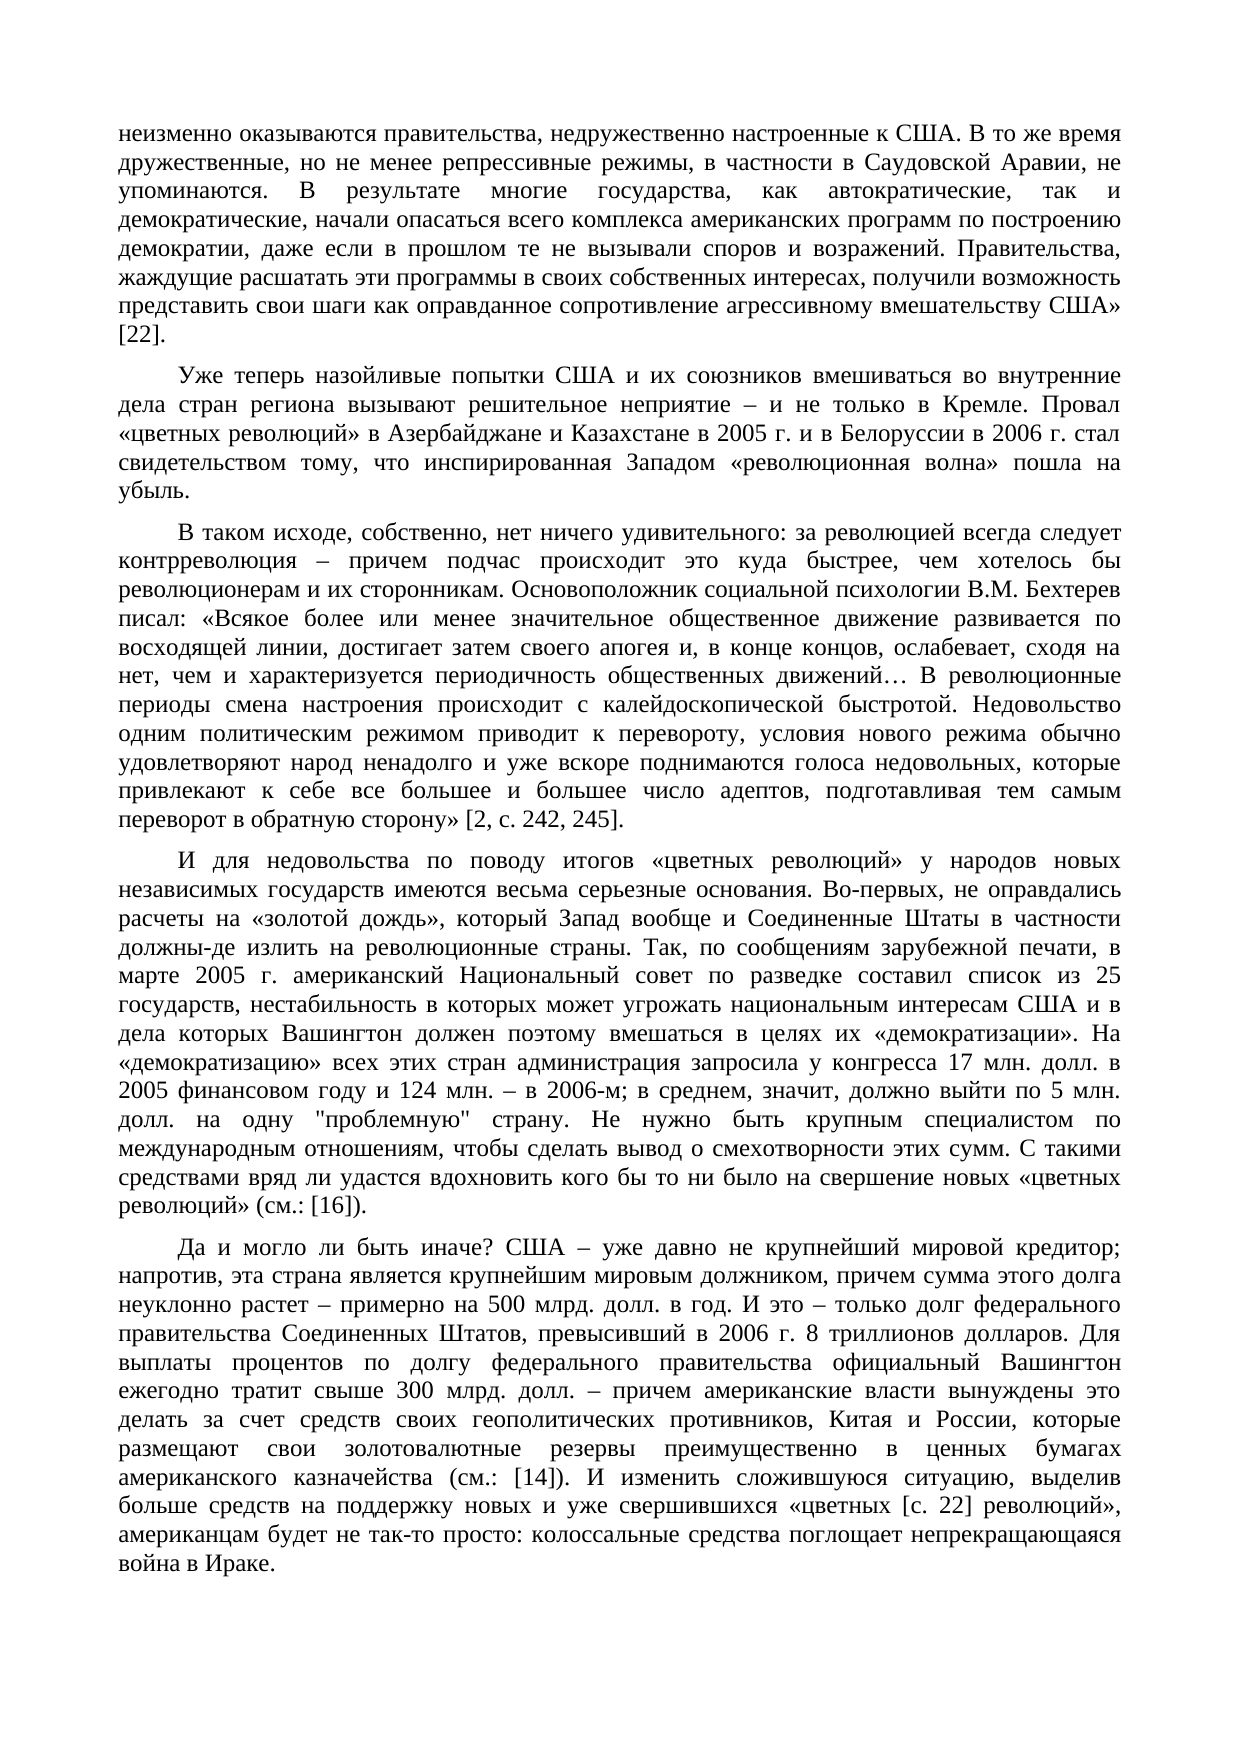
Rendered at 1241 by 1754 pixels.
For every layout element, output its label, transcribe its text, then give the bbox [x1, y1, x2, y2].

text Да и могло ли быть иначе? США – уже давно не крупнейший мировой кредитор; напротив, эта страна является крупнейшим мировым должником, причем сумма этого долга неуклонно растет – примерно на 500 млрд. долл. в год. И это – только долг федерального правительства Соединенных Штатов, превысивший в 2006 г. 8 триллионов долларов. Для выплаты процентов по долгу федерального правительства официальный Вашингтон ежегодно тратит свыше 300 млрд. долл. – причем американские власти вынуждены это делать за счет средств своих геополитических противников, Китая и России, которые размещают свои золотовалютные резервы преимущественно в ценных бумагах американского казначейства (см.: [14]). И изменить сложившуюся ситуацию, выделив больше средств на поддержку новых и уже свершившихся «цветных [c. 22] революций», американцам будет не так-то просто: колоссальные средства поглощает непрекращающаяся война в Ираке. [118, 1232, 1122, 1577]
text Уже теперь назойливые попытки США и их союзников вмешиваться во внутренние дела стран региона вызывают решительное неприятие – и не только в Кремле. Провал «цветных революций» в Азербайджане и Казахстане в 2005 г. и в Белоруссии в 2006 г. стал свидетельством тому, что инспирированная Западом «революционная волна» пошла на убыль. [118, 361, 1122, 504]
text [118, 118, 1122, 348]
text И для недовольства по поводу итогов «цветных революций» у народов новых независимых государств имеются весьма серьезные основания. Во-первых, не оправдались расчеты на «золотой дождь», который Запад вообще и Соединенные Штаты в частности должны-де излить на революционные страны. Так, по сообщениям зарубежной печати, в марте 2005 г. американский Национальный совет по разведке составил список из 25 государств, нестабильность в которых может угрожать национальным интересам США и в дела которых Вашингтон должен поэтому вмешаться в целях их «демократизации». На «демократизацию» всех этих стран администрация запросила у конгресса 17 млн. долл. в 2005 финансовом году и 124 млн. – в 2006-м; в среднем, значит, должно выйти по 5 млн. долл. на одну "проблемную" страну. Не нужно быть крупным специалистом по международным отношениям, чтобы сделать вывод о смехотворности этих сумм. С такими средствами вряд ли удастся вдохновить кого бы то ни было на свершение новых «цветных революций» (см.: [16]). [118, 846, 1122, 1219]
text В таком исходе, собственно, нет ничего удивительного: за революцией всегда следует контрреволюция – причем подчас происходит это куда быстрее, чем хотелось бы революционерам и их сторонникам. Основоположник социальной психологии В.М. Бехтерев писал: «Всякое более или менее значительное общественное движение развивается по восходящей линии, достигает затем своего апогея и, в конце концов, ослабевает, сходя на нет, чем и характеризуется периодичность общественных движений… В революционные периоды смена настроения происходит с калейдоскопической быстротой. Недовольство одним политическим режимом приводит к перевороту, условия нового режима обычно удовлетворяют народ ненадолго и уже вскоре поднимаются голоса недовольных, которые привлекают к себе все большее и большее число адептов, подготавливая тем самым переворот в обратную сторону» [2, c. 242, 245]. [118, 517, 1122, 833]
